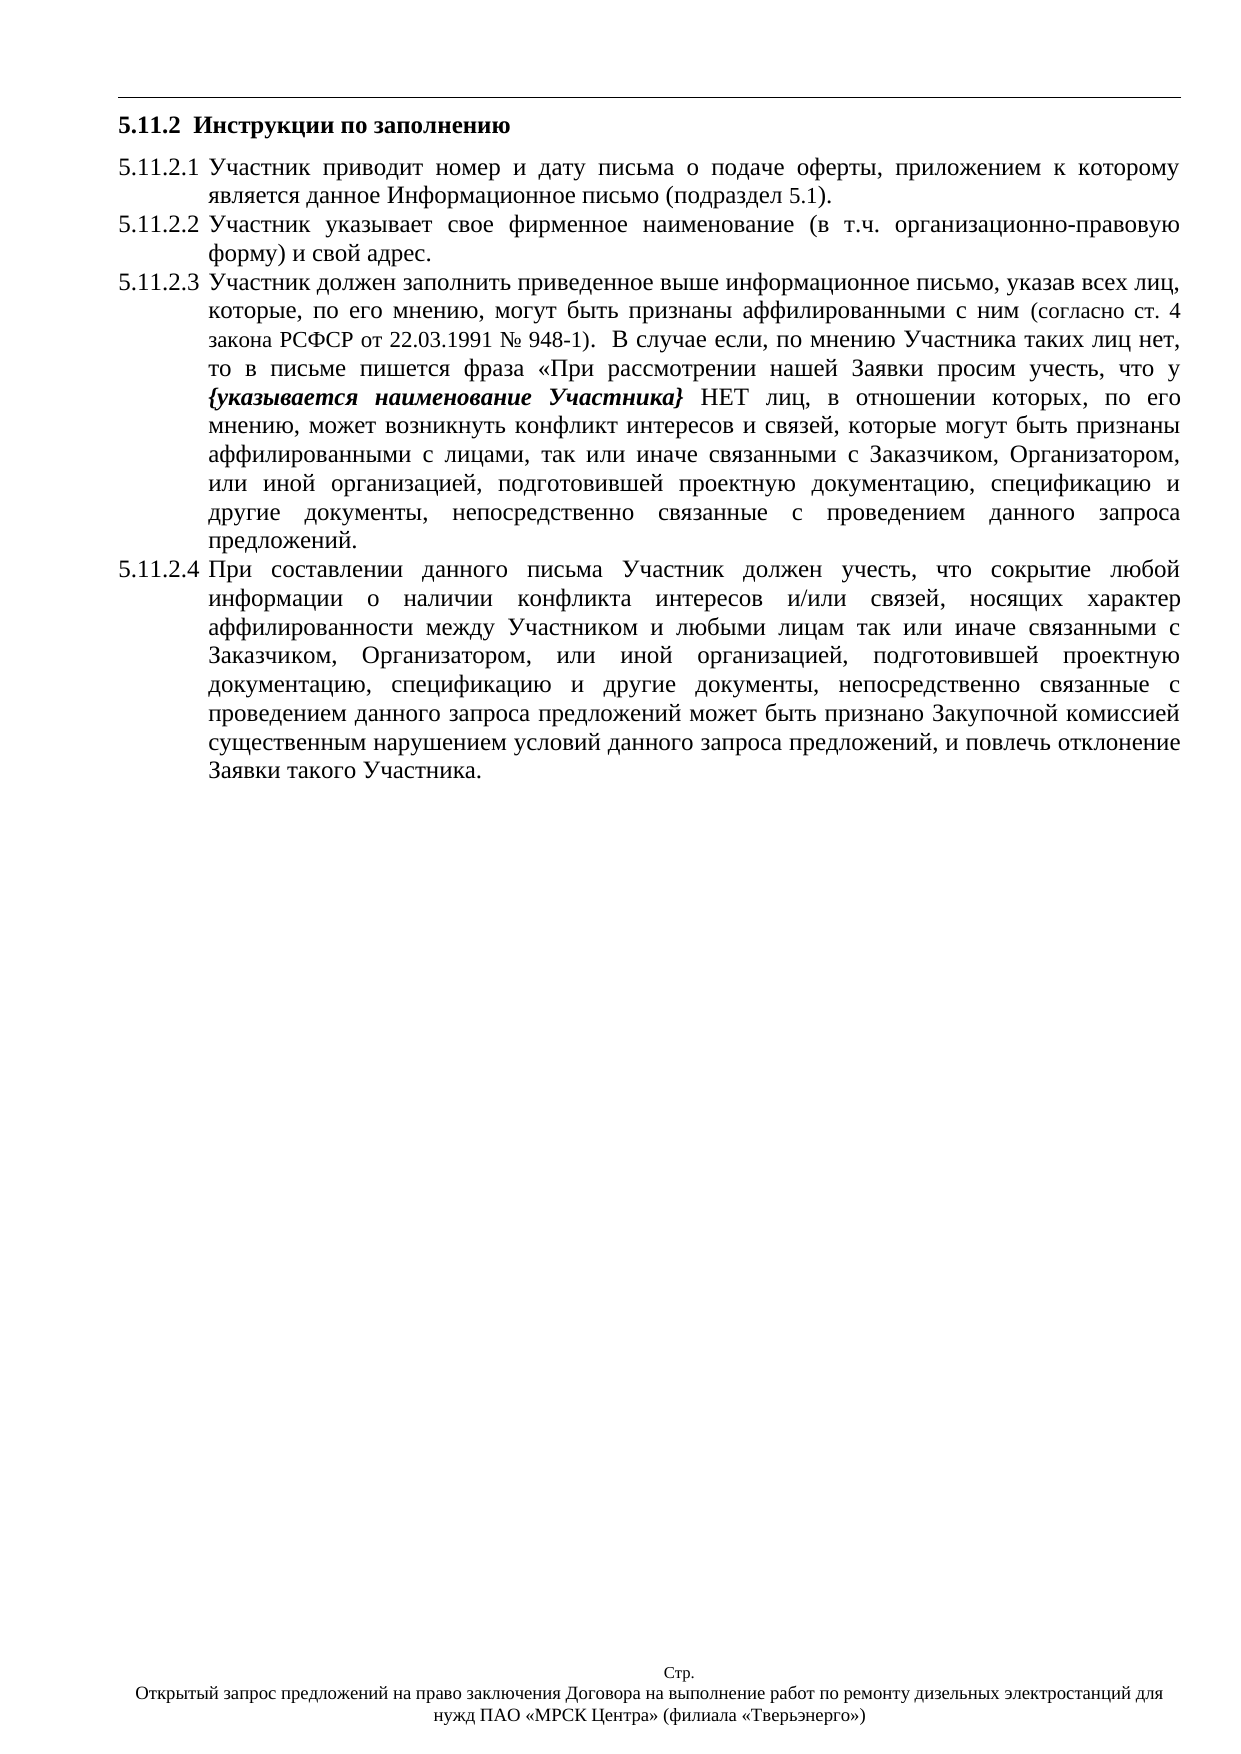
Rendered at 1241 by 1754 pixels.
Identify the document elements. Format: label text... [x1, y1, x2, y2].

list Участник должен заполнить приведенное выше информационное письмо, указав всех лиц, которые, по его мнению, могут быть признаны аффилированными с ним (согласно ст. 4 закона РСФСР от 22.03.1991 № 948-1). В случае если, по мнению Участника таких лиц нет, то в письме пишется фраза «При рассмотрении нашей Заявки просим учесть, что у {указывается наименование Участника} НЕТ лиц, в отношении которых, по его мнению, может возникнуть конфликт интересов и связей, которые могут быть признаны аффилированными с лицами, так или иначе связанными с Заказчиком, Организатором, или иной организацией, подготовившей проектную документацию, спецификацию и другие документы, непосредственно связанные с проведением данного запроса предложений. [118, 267, 1181, 554]
list При составлении данного письма Участник должен учесть, что сокрытие любой информации о наличии конфликта интересов и/или связей, носящих характер аффилированности между Участником и любыми лицам так или иначе связанными с Заказчиком, Организатором, или иной организацией, подготовившей проектную документацию, спецификацию и другие документы, непосредственно связанные с проведением данного запроса предложений может быть признано Закупочной комиссией существенным нарушением условий данного запроса предложений, и повлечь отклонение Заявки такого Участника. [118, 554, 1181, 784]
subtitle Инструкции по заполнению [118, 111, 1181, 139]
list Участник указывает свое фирменное наименование (в т.ч. организационно-правовую форму) и свой адрес. [118, 209, 1181, 267]
list Участник приводит номер и дату письма о подаче оферты, приложением к которому является данное Информационное письмо (подраздел 5.1). [118, 152, 1181, 209]
